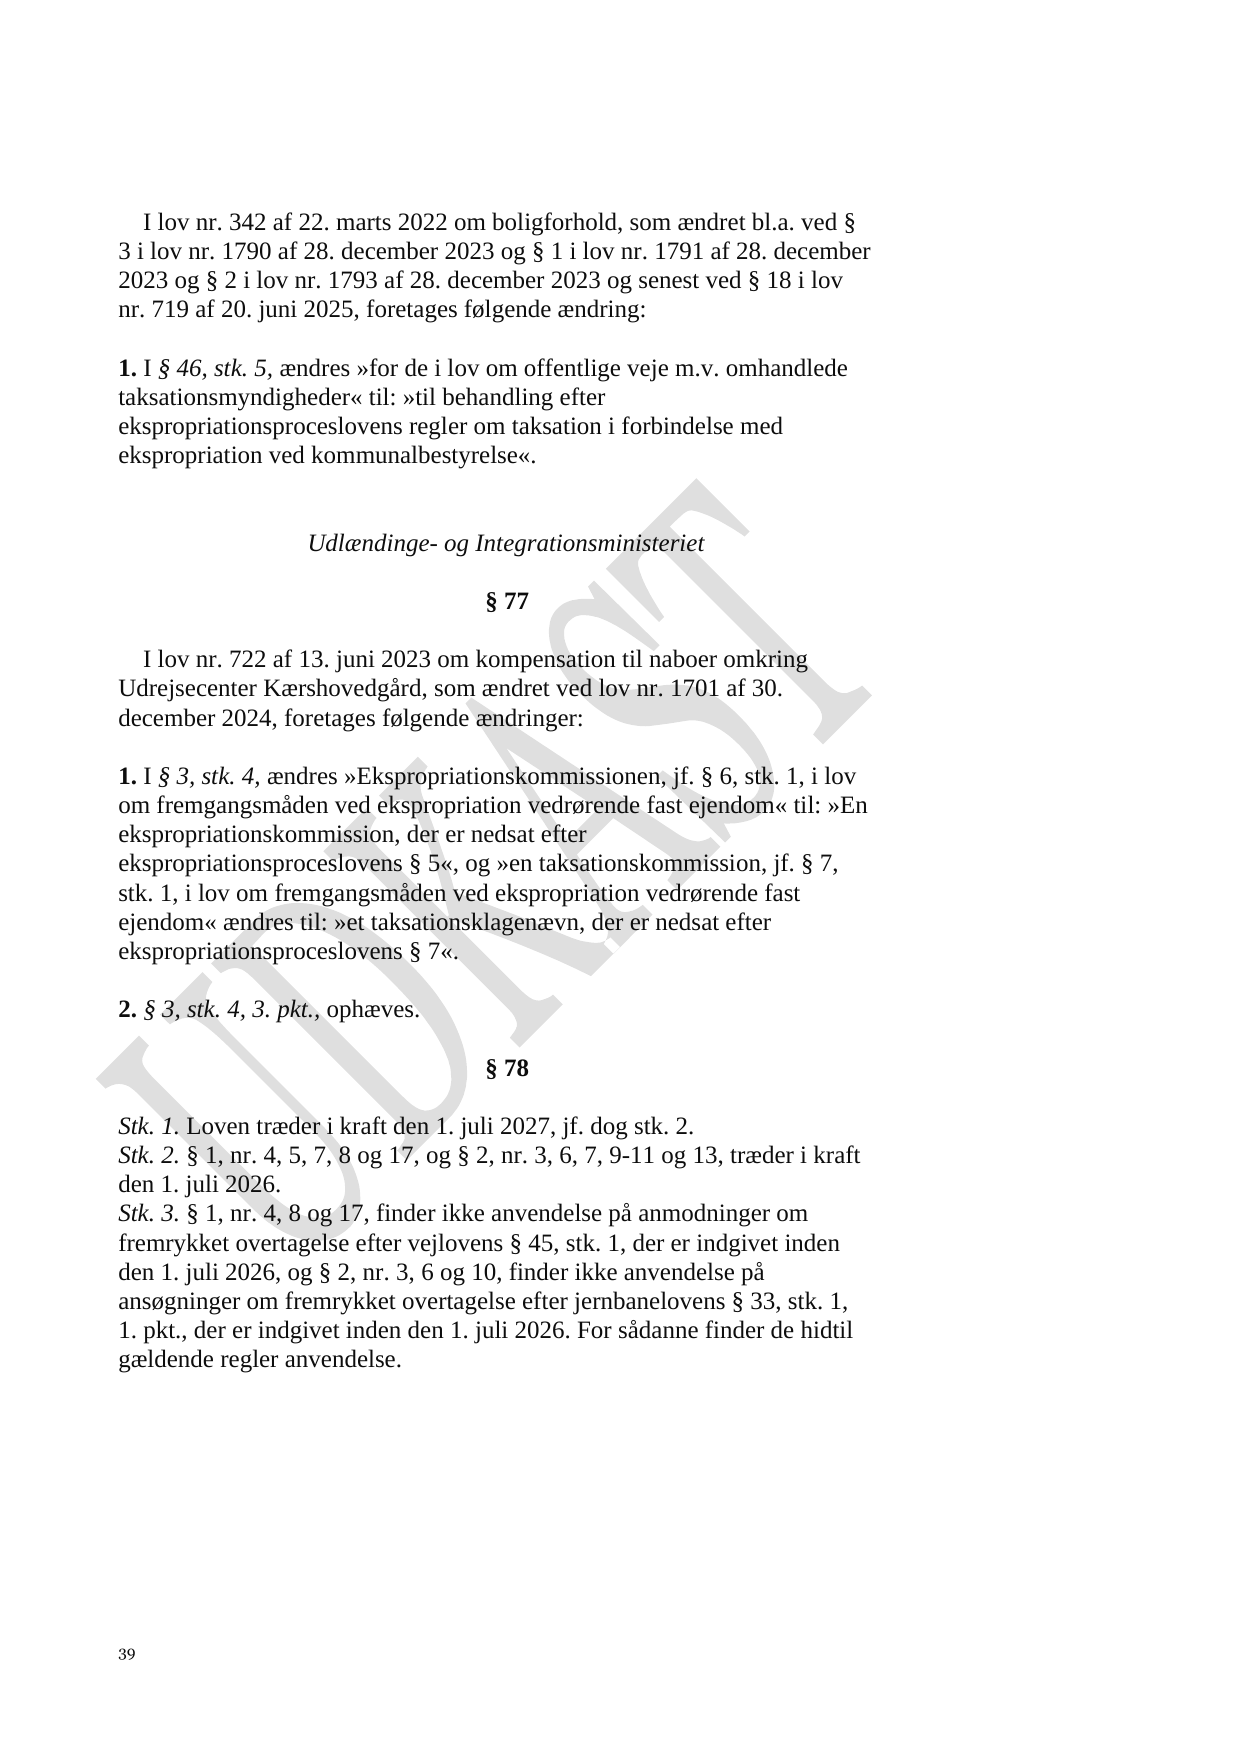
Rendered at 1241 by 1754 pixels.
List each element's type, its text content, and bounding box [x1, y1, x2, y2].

text 2. § 3, stk. 4, 3. pkt., ophæves. [118, 994, 871, 1023]
text Stk. 2. § 1, nr. 4, 5, 7, 8 og 17, og § 2, nr. 3, 6, 7, 9-11 og 13, træder i kraft den 1. juli 2026. [118, 1140, 871, 1198]
text 1. I § 3, stk. 4, ændres »Ekspropriationskommissionen, jf. § 6, stk. 1, i lov om fremgangsmåden ved ekspropriation vedrørende fast ejendom« til: »En ekspropriationskommission, der er nedsat efter ekspropriationsproceslovens § 5«, og »en taksationskommission, jf. § 7, stk. 1, i lov om fremgangsmåden ved ekspropriation vedrørende fast ejendom« ændres til: »et taksationsklagenævn, der er nedsat efter ekspropriationsproceslovens § 7«. [118, 761, 871, 965]
subtitle Udlændinge- og Integrationsministeriet [118, 527, 871, 556]
text § 77 [118, 586, 871, 615]
text 1. I § 46, stk. 5, ændres »for de i lov om offentlige veje m.v. omhandlede taksationsmyndigheder« til: »til behandling efter ekspropriationsproceslovens regler om taksation i forbindelse med ekspropriation ved kommunalbestyrelse«. [118, 352, 871, 469]
text Stk. 1. Loven træder i kraft den 1. juli 2027, jf. dog stk. 2. [118, 1111, 871, 1140]
text § 78 [118, 1052, 871, 1081]
text I lov nr. 342 af 22. marts 2022 om boligforhold, som ændret bl.a. ved § 3 i lov nr. 1790 af 28. december 2023 og § 1 i lov nr. 1791 af 28. december 2023 og § 2 i lov nr. 1793 af 28. december 2023 og senest ved § 18 i lov nr. 719 af 20. juni 2025, foretages følgende ændring: [118, 206, 871, 323]
text I lov nr. 722 af 13. juni 2023 om kompensation til naboer omkring Udrejsecenter Kærshovedgård, som ændret ved lov nr. 1701 af 30. december 2024, foretages følgende ændringer: [118, 644, 871, 731]
text Stk. 3. § 1, nr. 4, 8 og 17, finder ikke anvendelse på anmodninger om fremrykket overtagelse efter vejlovens § 45, stk. 1, der er indgivet inden den 1. juli 2026, og § 2, nr. 3, 6 og 10, finder ikke anvendelse på ansøgninger om fremrykket overtagelse efter jernbanelovens § 33, stk. 1, 1. pkt., der er indgivet inden den 1. juli 2026. For sådanne finder de hidtil gældende regler anvendelse. [118, 1198, 871, 1373]
